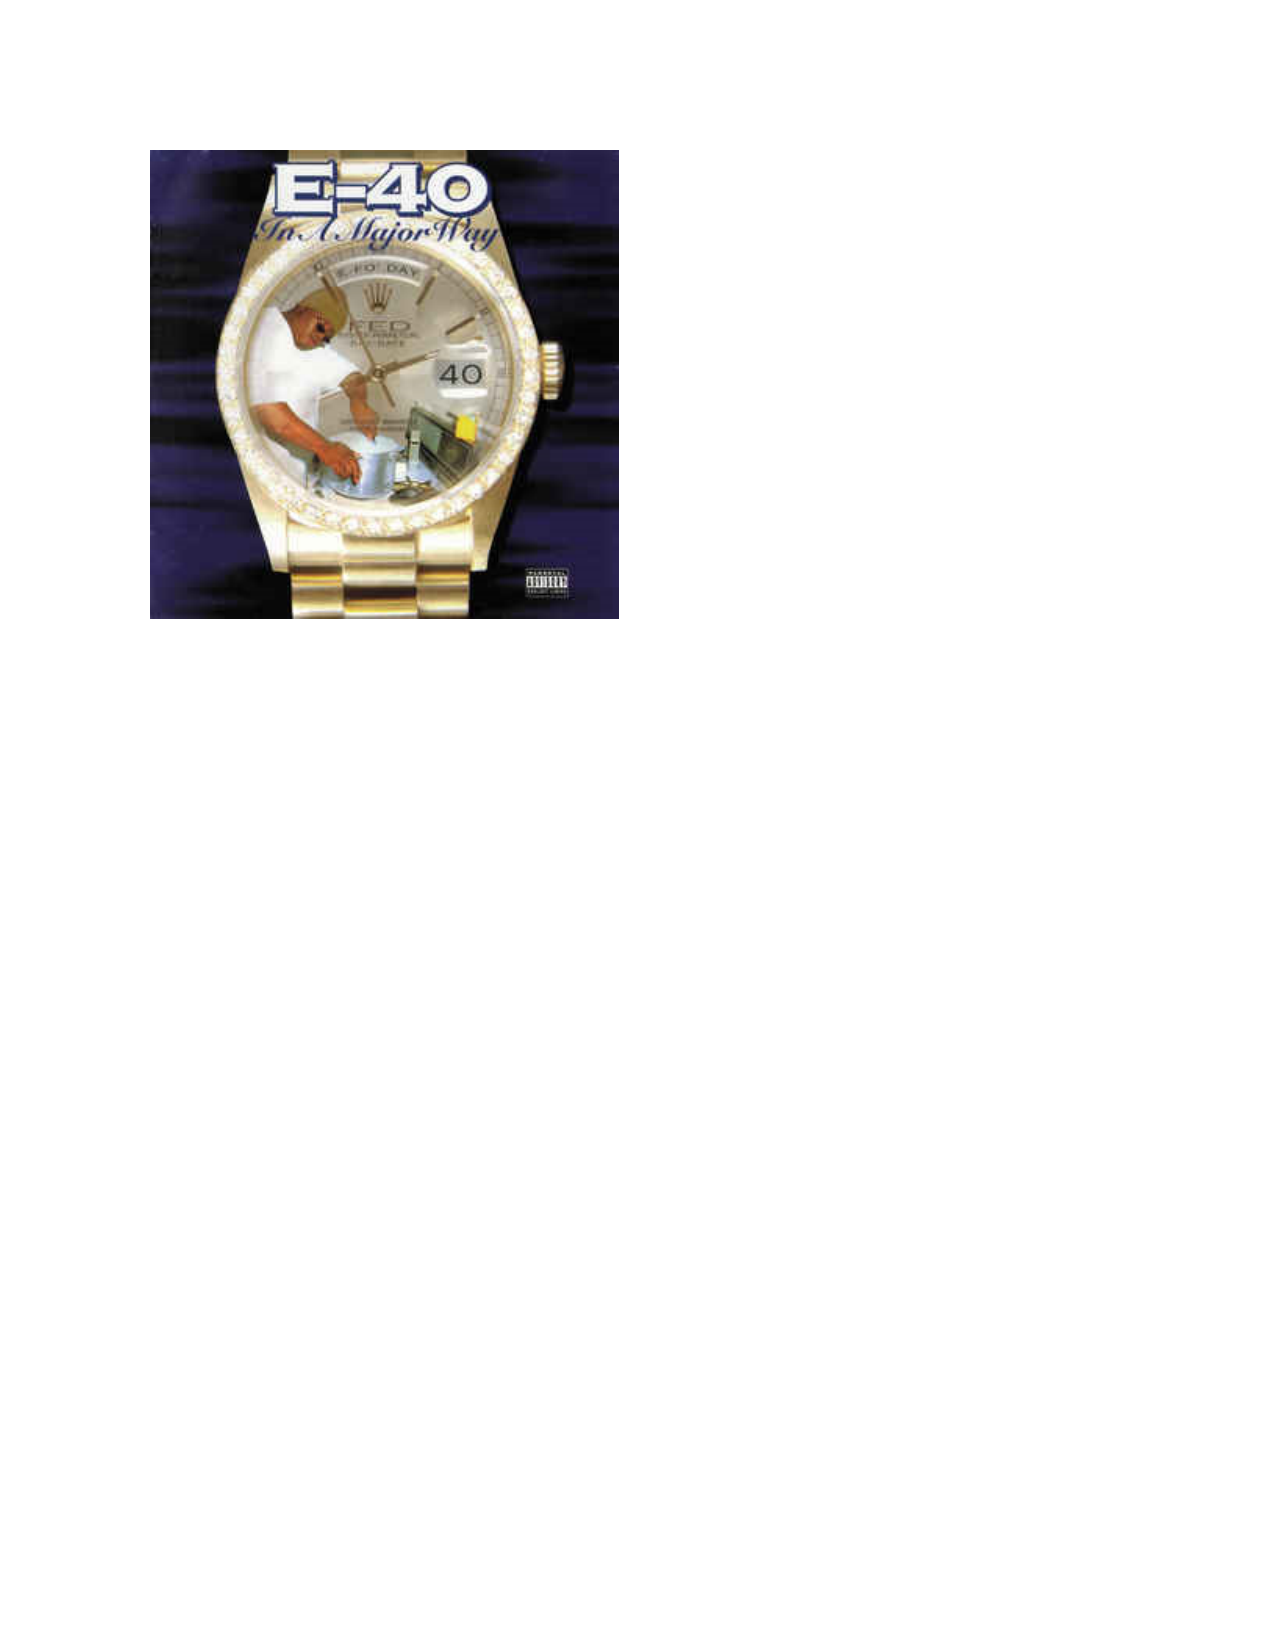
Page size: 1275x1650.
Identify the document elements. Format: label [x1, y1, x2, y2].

picture [150, 150, 619, 619]
